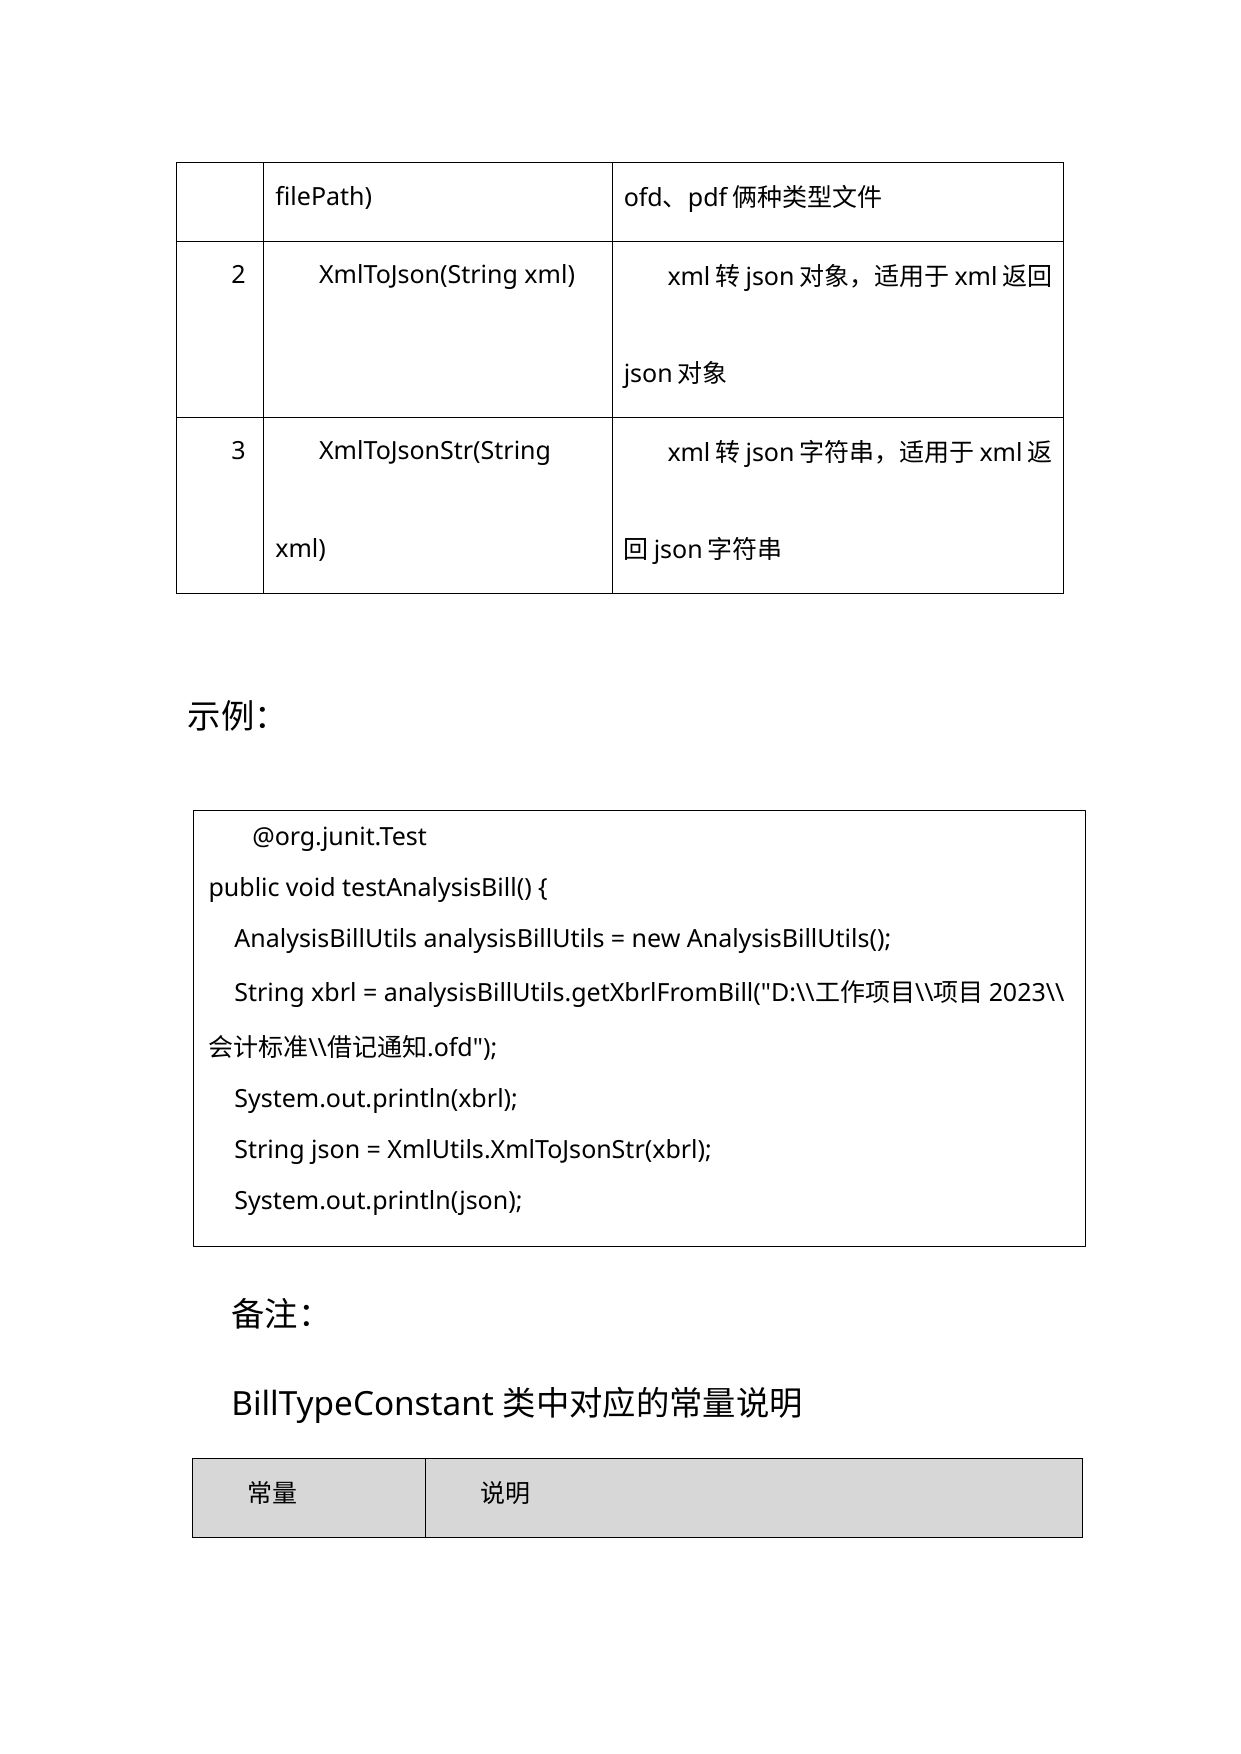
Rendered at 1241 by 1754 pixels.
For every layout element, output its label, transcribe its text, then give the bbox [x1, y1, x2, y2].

table_cell 2 [177, 242, 263, 417]
list 备注： [187, 1280, 1053, 1345]
list BillTypeConstant 类中对应的常量说明 [187, 1369, 1053, 1434]
table_cell XmlToJson(String xml) [264, 242, 612, 417]
table_cell xml转json字符串，适用于xml返回json字符串 [613, 418, 1063, 593]
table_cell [613, 163, 1063, 241]
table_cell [264, 163, 612, 241]
table_cell xml转json对象，适用于xml返回json对象 [613, 242, 1063, 417]
table_header 常量 [193, 1459, 425, 1537]
table_cell XmlToJsonStr(String xml) [264, 418, 612, 593]
list 示例： [187, 681, 1053, 746]
table_header 说明 [426, 1459, 1082, 1537]
table_cell 3 [177, 418, 263, 593]
table_cell 1 [177, 163, 263, 241]
